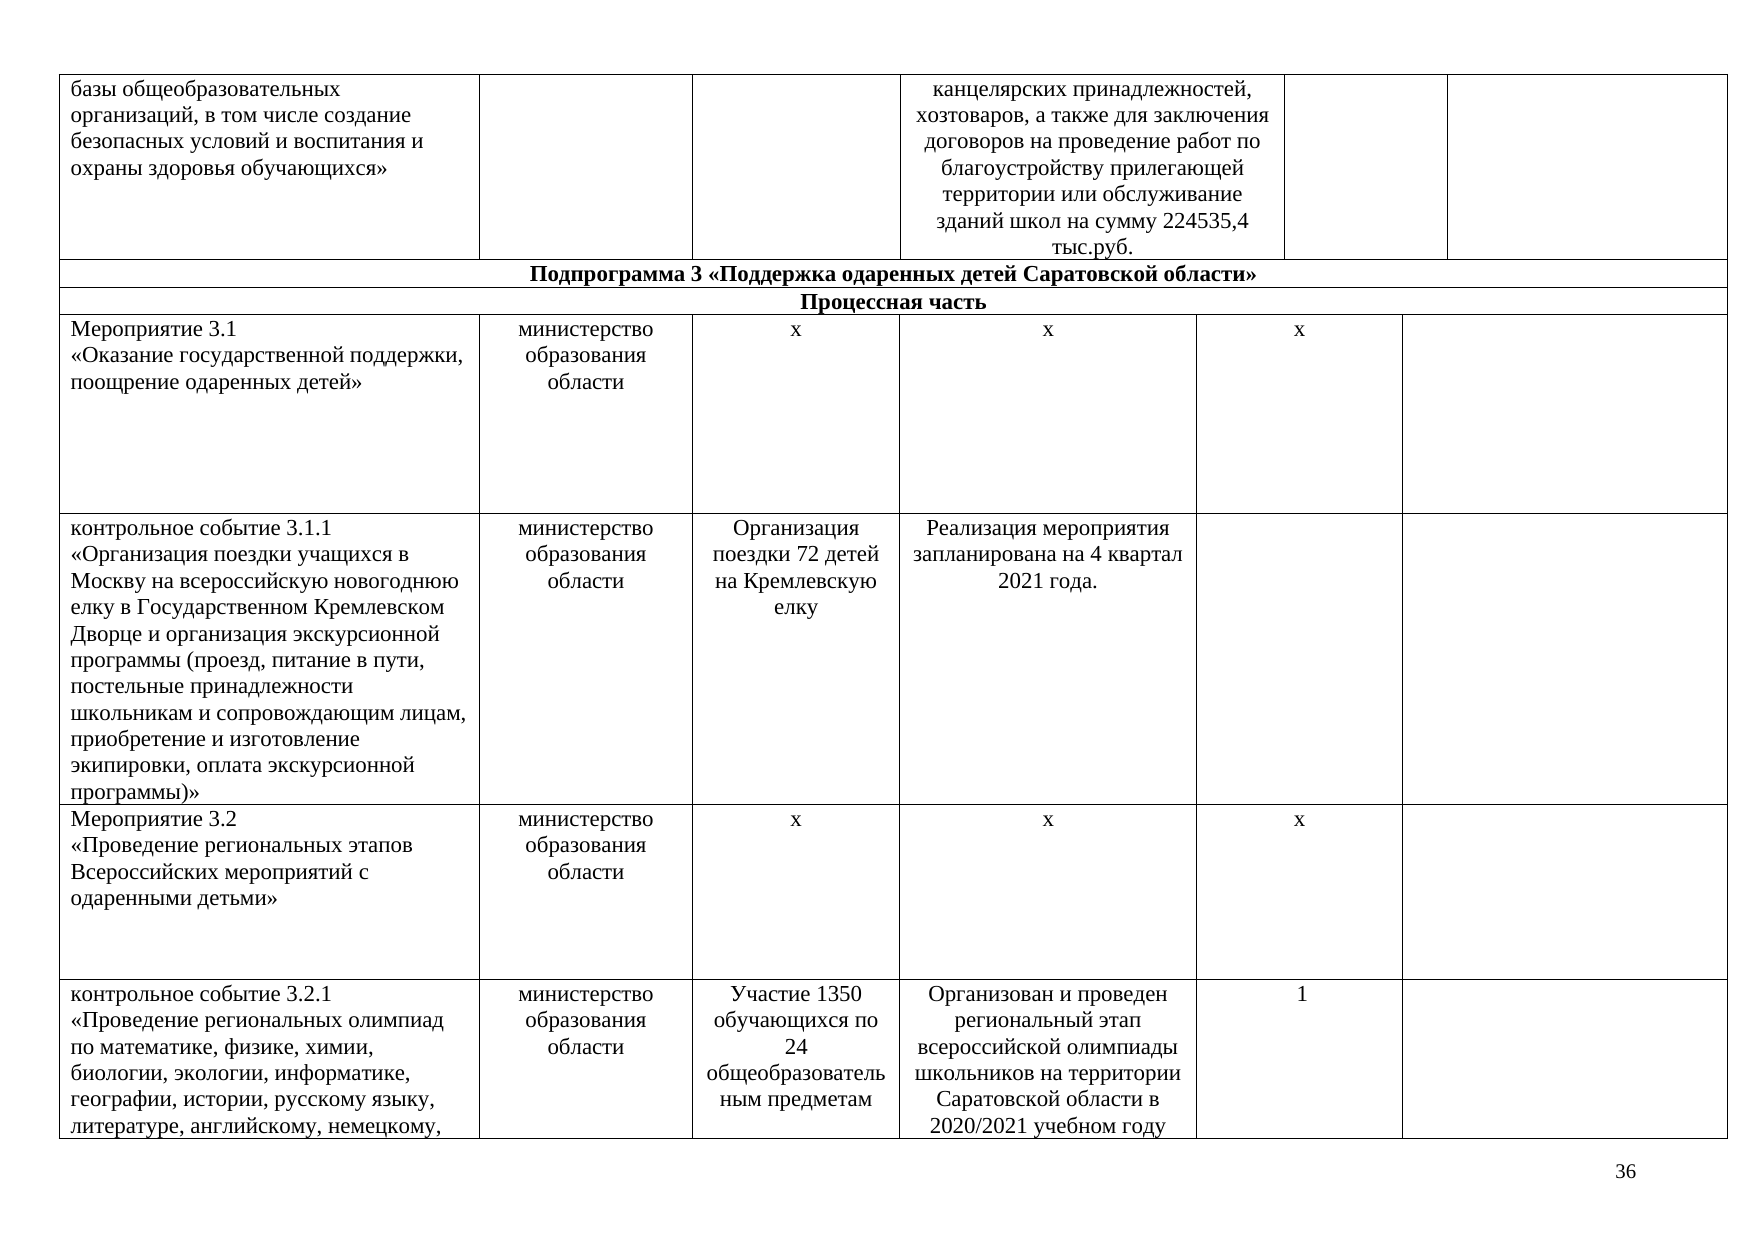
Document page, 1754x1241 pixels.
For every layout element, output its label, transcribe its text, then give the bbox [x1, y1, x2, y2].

table_cell х [1197, 805, 1402, 979]
table_cell министерство образования области [480, 514, 692, 804]
table_cell [1285, 75, 1447, 259]
table_cell [1448, 75, 1727, 259]
table_cell [1403, 980, 1727, 1138]
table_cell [480, 980, 692, 1138]
table_cell х [1197, 315, 1402, 513]
table_cell контрольное событие 3.1.1 «Организация поездки учащихся в Москву на всероссийскую новогоднюю елку в Государственном Кремлевском Дворце и организация экскурсионной программы (проезд, питание в пути, постельные принадлежности школьникам и сопровождающим лицам, приобретение и изготовление экипировки, оплата экскурсионной программы)» [60, 514, 479, 804]
table_cell 1 [1197, 980, 1402, 1138]
table_cell х [693, 315, 899, 513]
table_cell министерство образования области [480, 315, 692, 513]
table_cell х [693, 805, 899, 979]
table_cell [900, 980, 1196, 1138]
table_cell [693, 980, 899, 1138]
table_cell [1403, 315, 1727, 513]
table_cell Мероприятие 3.2 «Проведение региональных этапов Всероссийских мероприятий с одаренными детьми» [60, 805, 479, 979]
table_cell х [900, 805, 1196, 979]
table_cell Мероприятие 3.1 «Оказание государственной поддержки, поощрение одаренных детей» [60, 315, 479, 513]
table_cell [1403, 805, 1727, 979]
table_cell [60, 75, 479, 259]
table_cell Организация поездки 72 детей на Кремлевскую елку [693, 514, 899, 804]
table_cell Процессная часть [60, 288, 1727, 314]
table_cell [1403, 514, 1727, 804]
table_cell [480, 75, 692, 259]
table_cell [901, 75, 1284, 259]
table_cell х [900, 315, 1196, 513]
table_cell Реализация мероприятия запланирована на 4 квартал 2021 года. [900, 514, 1196, 804]
table_cell министерство образования области [480, 805, 692, 979]
table_cell [1197, 514, 1402, 804]
table_cell Подпрограмма 3 «Поддержка одаренных детей Саратовской области» [60, 260, 1727, 287]
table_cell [693, 75, 900, 259]
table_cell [60, 980, 479, 1138]
